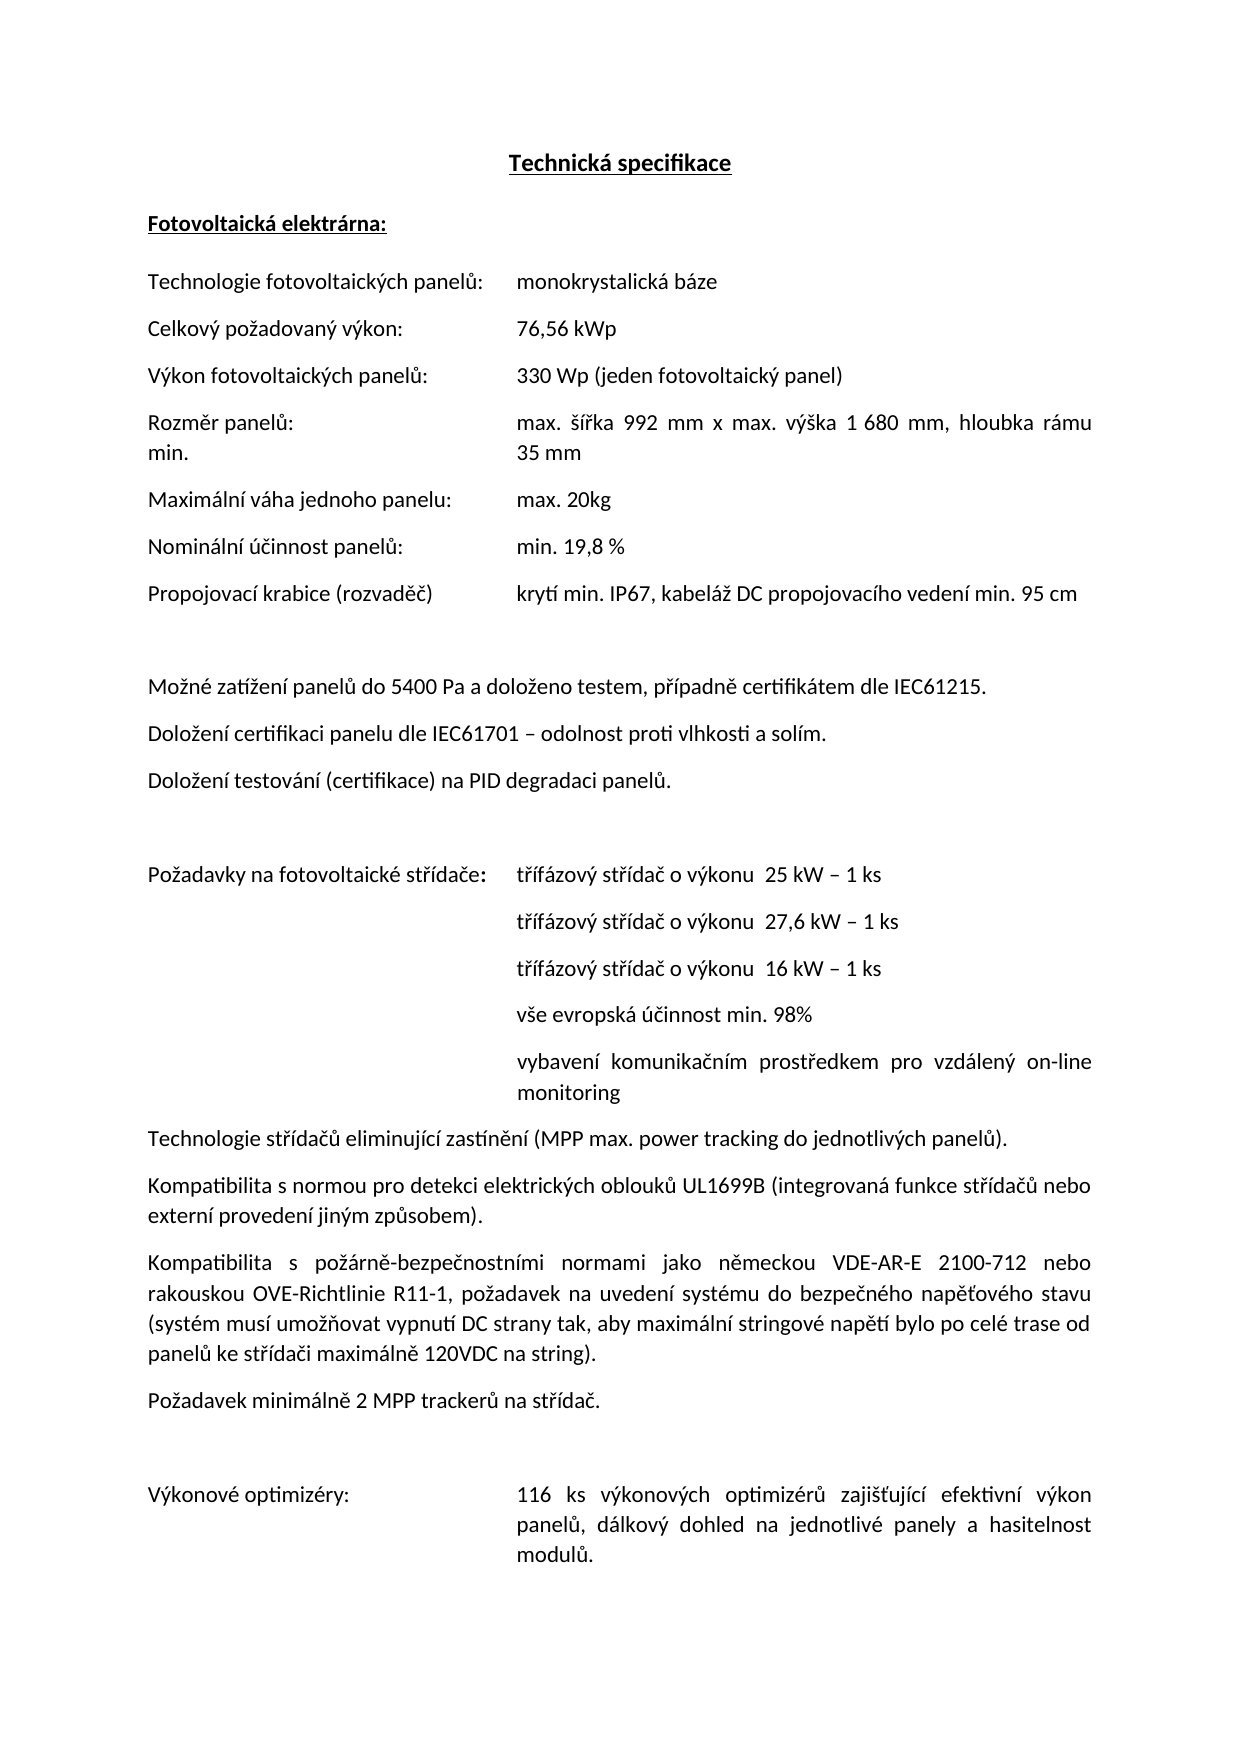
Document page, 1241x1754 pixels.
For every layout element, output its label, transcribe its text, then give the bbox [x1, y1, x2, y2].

text Požadavek minimálně 2 MPP trackerů na střídač. [148, 1386, 1093, 1414]
text vše evropská účinnost min. 98% [443, 1001, 1093, 1028]
text Technická specifikace [148, 148, 1093, 178]
text třífázový střídač o výkonu 27,6 kW – 1 ks [148, 907, 1093, 935]
text Technologie střídačů eliminující zastínění (MPP max. power tracking do jednotlivých panelů). [148, 1124, 1093, 1152]
text Doložení testování (certifikace) na PID degradaci panelů. [148, 766, 1093, 794]
text Výkon fotovoltaických panelů: 330 Wp (jeden fotovoltaický panel) [148, 361, 1093, 389]
text Kompatibilita s požárně-bezpečnostními normami jako německou VDE-AR-E 2100-712 nebo rakouskou OVE-Richtlinie R11-1, požadavek na uvedení systému do bezpečného napěťového stavu (systém musí umožňovat vypnutí DC strany tak, aby maximální stringové napětí bylo po celé trase od panelů ke střídači maximálně 120VDC na string). [148, 1248, 1093, 1367]
text Výkonové optimizéry: 116 ks výkonových optimizérů zajišťující efektivní výkon panelů, dálkový dohled na jednotlivé panely a hasitelnost modulů. [148, 1480, 1093, 1568]
text Propojovací krabice (rozvaděč) krytí min. IP67, kabeláž DC propojovacího vedení min. 95 cm [148, 579, 1093, 607]
text Maximální váha jednoho panelu: max. 20kg [148, 485, 1093, 513]
text Kompatibilita s normou pro detekci elektrických oblouků UL1699B (integrovaná funkce střídačů nebo externí provedení jiným způsobem). [148, 1171, 1093, 1229]
text Rozměr panelů: max. šířka 992 mm x max. výška 1 680 mm, hloubka rámu min. 35 mm [148, 408, 1093, 466]
text Technologie fotovoltaických panelů: monokrystalická báze [148, 267, 1093, 295]
text Doložení certifikaci panelu dle IEC61701 – odolnost proti vlhkosti a solím. [148, 719, 1093, 747]
text Možné zatížení panelů do 5400 Pa a doloženo testem, případně certifikátem dle IEC61215. [148, 672, 1093, 700]
text Fotovoltaická elektrárna: [148, 209, 1093, 237]
text třífázový střídač o výkonu 16 kW – 1 ks [148, 954, 1093, 982]
text Nominální účinnost panelů: min. 19,8 % [148, 532, 1093, 560]
text Požadavky na fotovoltaické střídače: třífázový střídač o výkonu 25 kW – 1 ks [148, 860, 1093, 888]
text vybavení komunikačním prostředkem pro vzdálený on-line monitoring [517, 1047, 1093, 1106]
text Celkový požadovaný výkon: 76,56 kWp [148, 314, 1093, 342]
